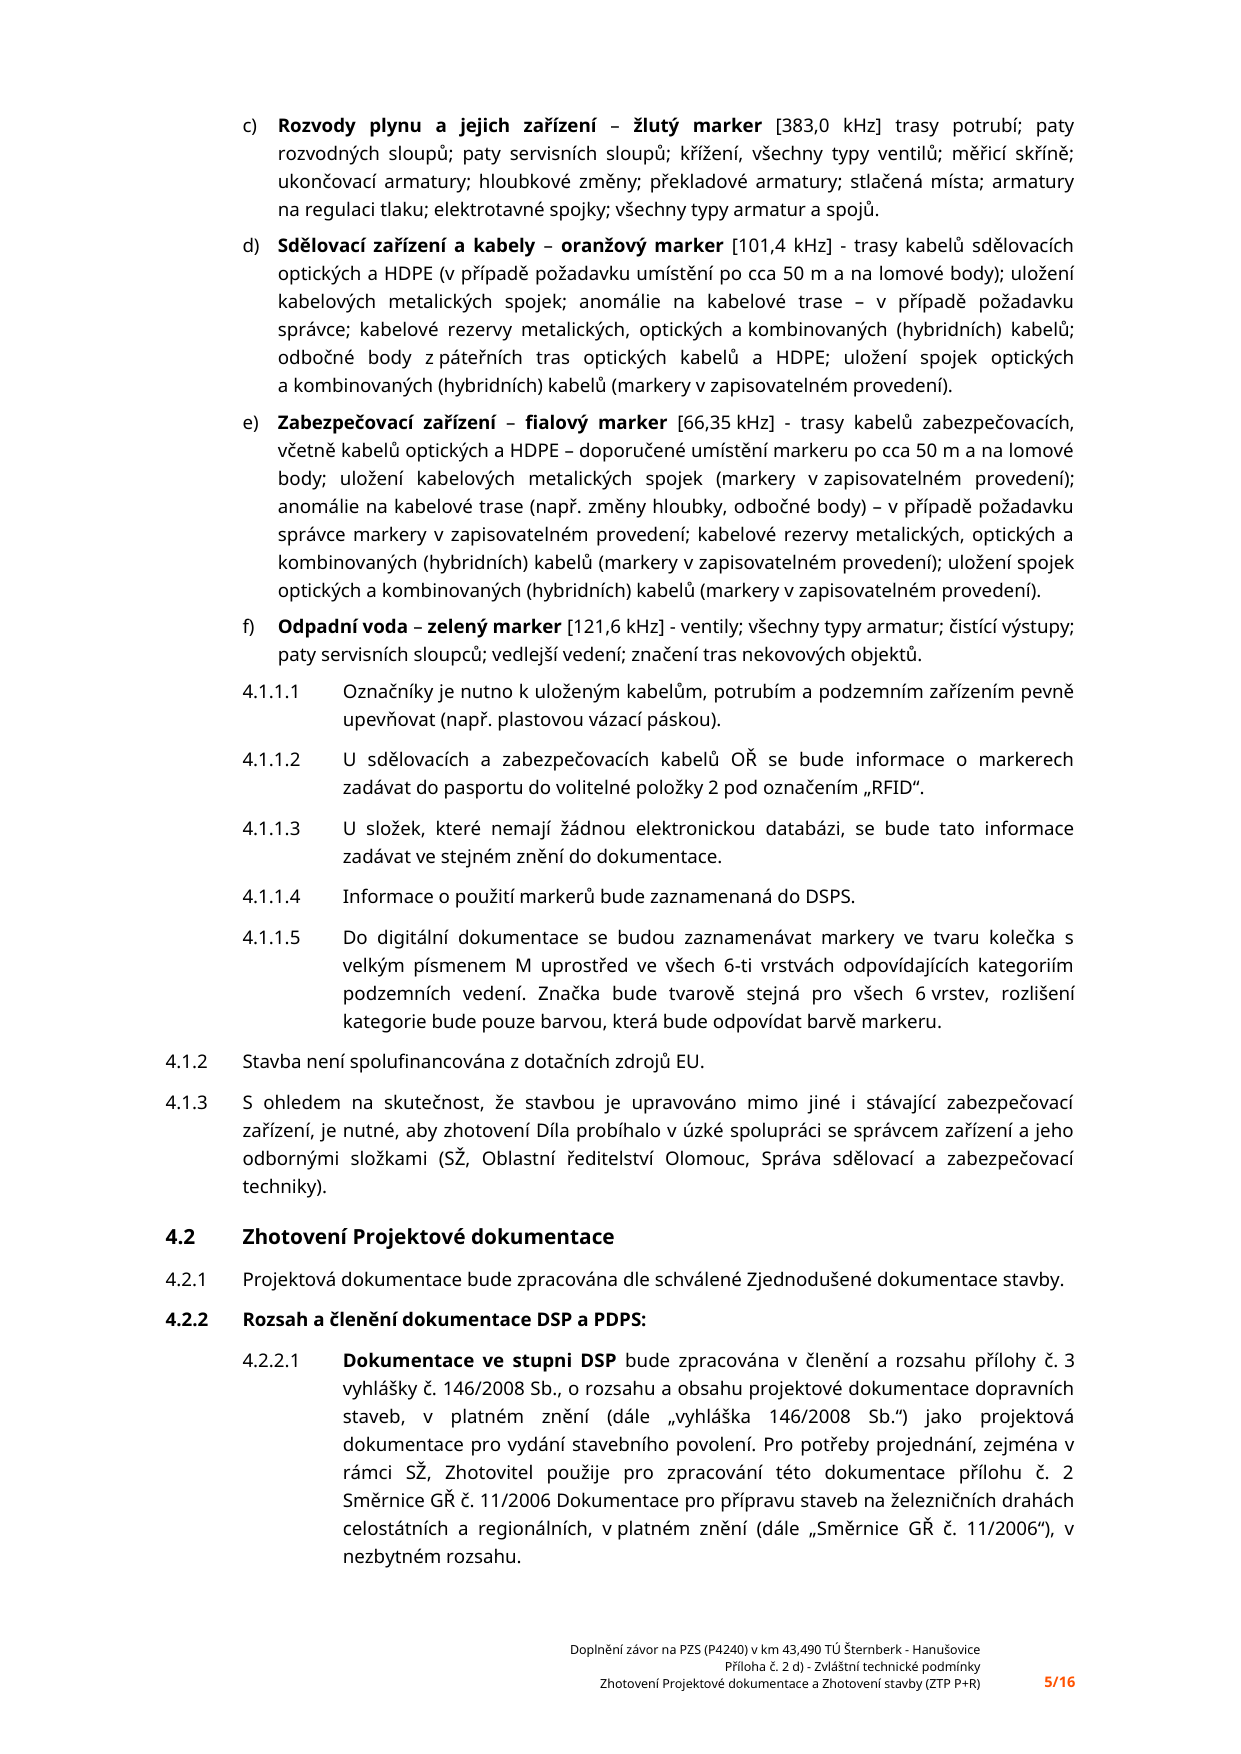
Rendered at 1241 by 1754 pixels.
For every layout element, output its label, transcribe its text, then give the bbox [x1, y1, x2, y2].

text Projektová dokumentace bude zpracována dle schválené Zjednodušené dokumentace stavby. [165, 1266, 1075, 1291]
text Rozsah a členění dokumentace DSP a PDPS: [165, 1306, 1075, 1332]
text S ohledem na skutečnost, že stavbou je upravováno mimo jiné i stávající zabezpečovací zařízení, je nutné, aby zhotovení Díla probíhalo v úzké spolupráci se správcem zařízení a jeho odbornými složkami (SŽ, Oblastní ředitelství Olomouc, Správa sdělovací a zabezpečovací techniky). [165, 1089, 1075, 1199]
text U sdělovacích a zabezpečovacích kabelů OŘ se bude informace o markerech zadávat do pasportu do volitelné položky 2 pod označením „RFID“. [242, 746, 1075, 800]
text Sdělovací zařízení a kabely – oranžový marker [101,4 kHz] - trasy kabelů sdělovacích optických a HDPE (v případě požadavku umístění po cca 50 m a na lomové body); uložení kabelových metalických spojek; anomálie na kabelové trase – v případě požadavku správce; kabelové rezervy metalických, optických a kombinovaných (hybridních) kabelů; odbočné body z páteřních tras optických kabelů a HDPE; uložení spojek optických a kombinovaných (hybridních) kabelů (markery v zapisovatelném provedení). [242, 233, 1075, 398]
text U složek, které nemají žádnou elektronickou databázi, se bude tato informace zadávat ve stejném znění do dokumentace. [242, 815, 1075, 868]
text Dokumentace ve stupni DSP bude zpracována v členění a rozsahu přílohy č. 3 vyhlášky č. 146/2008 Sb., o rozsahu a obsahu projektové dokumentace dopravních staveb, v platném znění (dále „vyhláška 146/2008 Sb.“) jako projektová dokumentace pro vydání stavebního povolení. Pro potřeby projednání, zejména v rámci SŽ, Zhotovitel použije pro zpracování této dokumentace přílohu č. 2 Směrnice GŘ č. 11/2006 Dokumentace pro přípravu staveb na železničních drahách celostátních a regionálních, v platném znění (dále „Směrnice GŘ č. 11/2006“), v nezbytném rozsahu. [242, 1347, 1075, 1568]
text Stavba není spolufinancována z dotačních zdrojů EU. [165, 1049, 1075, 1074]
text Zabezpečovací zařízení – fialový marker [66,35 kHz] - trasy kabelů zabezpečovacích, včetně kabelů optických a HDPE – doporučené umístění markeru po cca 50 m a na lomové body; uložení kabelových metalických spojek (markery v zapisovatelném provedení); anomálie na kabelové trase (např. změny hloubky, odbočné body) – v případě požadavku správce markery v zapisovatelném provedení; kabelové rezervy metalických, optických a kombinovaných (hybridních) kabelů (markery v zapisovatelném provedení); uložení spojek optických a kombinovaných (hybridních) kabelů (markery v zapisovatelném provedení). [242, 409, 1075, 603]
text Do digitální dokumentace se budou zaznamenávat markery ve tvaru kolečka s velkým písmenem M uprostřed ve všech 6-ti vrstvách odpovídajících kategoriím podzemních vedení. Značka bude tvarově stejná pro všech 6 vrstev, rozlišení kategorie bude pouze barvou, která bude odpovídat barvě markeru. [242, 924, 1075, 1034]
text Označníky je nutno k uloženým kabelům, potrubím a podzemním zařízením pevně upevňovat (např. plastovou vázací páskou). [242, 678, 1075, 731]
text Informace o použití markerů bude zaznamenaná do DSPS. [242, 883, 1075, 909]
text Rozvody plynu a jejich zařízení – žlutý marker [383,0 kHz] trasy potrubí; paty rozvodných sloupů; paty servisních sloupů; křížení, všechny typy ventilů; měřicí skříně; ukončovací armatury; hloubkové změny; překladové armatury; stlačená místa; armatury na regulaci tlaku; elektrotavné spojky; všechny typy armatur a spojů. [242, 112, 1075, 222]
text Odpadní voda – zelený marker [121,6 kHz] - ventily; všechny typy armatur; čistící výstupy; paty servisních sloupců; vedlejší vedení; značení tras nekovových objektů. [242, 613, 1075, 667]
text Zhotovení Projektové dokumentace [165, 1222, 1075, 1251]
